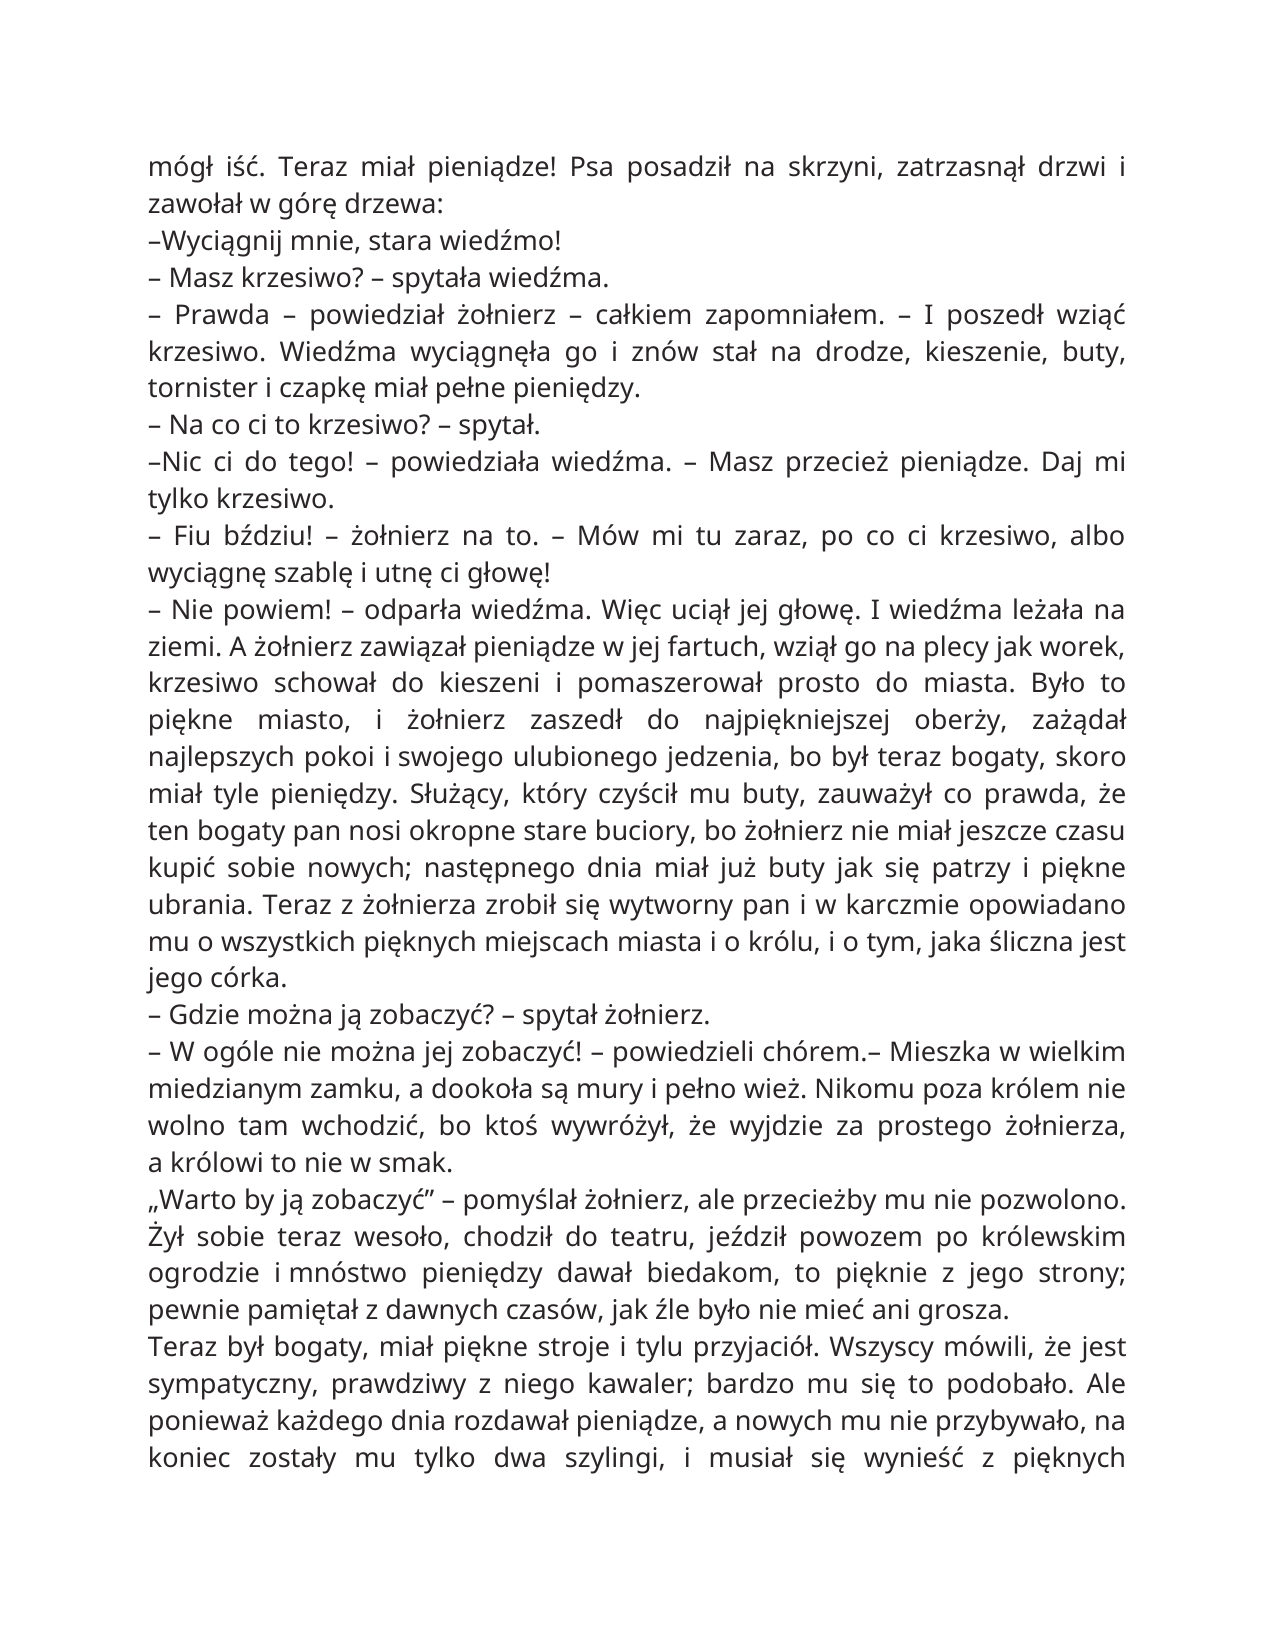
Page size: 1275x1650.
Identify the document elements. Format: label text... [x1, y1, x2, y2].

text –Wyciągnij mnie, stara wiedźmo! [148, 221, 1127, 258]
text – W ogóle nie można jej zobaczyć! – powiedzieli chórem.– Mieszka w wielkim miedzianym zamku, a dookoła są mury i pełno wież. Nikomu poza królem nie wolno tam wchodzić, bo ktoś wywróżył, że wyjdzie za prostego żołnierza, a królowi to nie w smak. [148, 1033, 1127, 1180]
text – Na co ci to krzesiwo? – spytał. [148, 406, 1127, 443]
text – Fiu bździu! – żołnierz na to. – Mów mi tu zaraz, po co ci krzesiwo, albo wyciągnę szablę i utnę ci głowę! [148, 516, 1127, 590]
text –Nic ci do tego! – powiedziała wiedźma. – Masz przecież pieniądze. Daj mi tylko krzesiwo. [148, 443, 1127, 516]
text – Masz krzesiwo? – spytała wiedźma. [148, 258, 1127, 295]
text „Warto by ją zobaczyć” – pomyślał żołnierz, ale przecieżby mu nie pozwolono. Żył sobie teraz wesoło, chodził do teatru, jeździł powozem po królewskim ogrodzie i mnóstwo pieniędzy dawał biedakom, to pięknie z jego strony; pewnie pamiętał z dawnych czasów, jak źle było nie mieć ani grosza. [148, 1180, 1127, 1328]
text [148, 148, 1127, 221]
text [148, 1328, 1127, 1475]
text – Nie powiem! – odparła wiedźma. Więc uciął jej głowę. I wiedźma leżała na ziemi. A żołnierz zawiązał pieniądze w jej fartuch, wziął go na plecy jak worek, krzesiwo schował do kieszeni i pomaszerował prosto do miasta. Było to piękne miasto, i żołnierz zaszedł do najpiękniejszej oberży, zażądał najlepszych pokoi i swojego ulubionego jedzenia, bo był teraz bogaty, skoro miał tyle pieniędzy. Służący, który czyścił mu buty, zauważył co prawda, że ten bogaty pan nosi okropne stare buciory, bo żołnierz nie miał jeszcze czasu kupić sobie nowych; następnego dnia miał już buty jak się patrzy i piękne ubrania. Teraz z żołnierza zrobił się wytworny pan i w karczmie opowiadano mu o wszystkich pięknych miejscach miasta i o królu, i o tym, jaka śliczna jest jego córka. [148, 590, 1127, 996]
text – Gdzie można ją zobaczyć? – spytał żołnierz. [148, 996, 1127, 1033]
text – Prawda – powiedział żołnierz – całkiem zapomniałem. – I poszedł wziąć krzesiwo. Wiedźma wyciągnęła go i znów stał na drodze, kieszenie, buty, tornister i czapkę miał pełne pieniędzy. [148, 295, 1127, 406]
